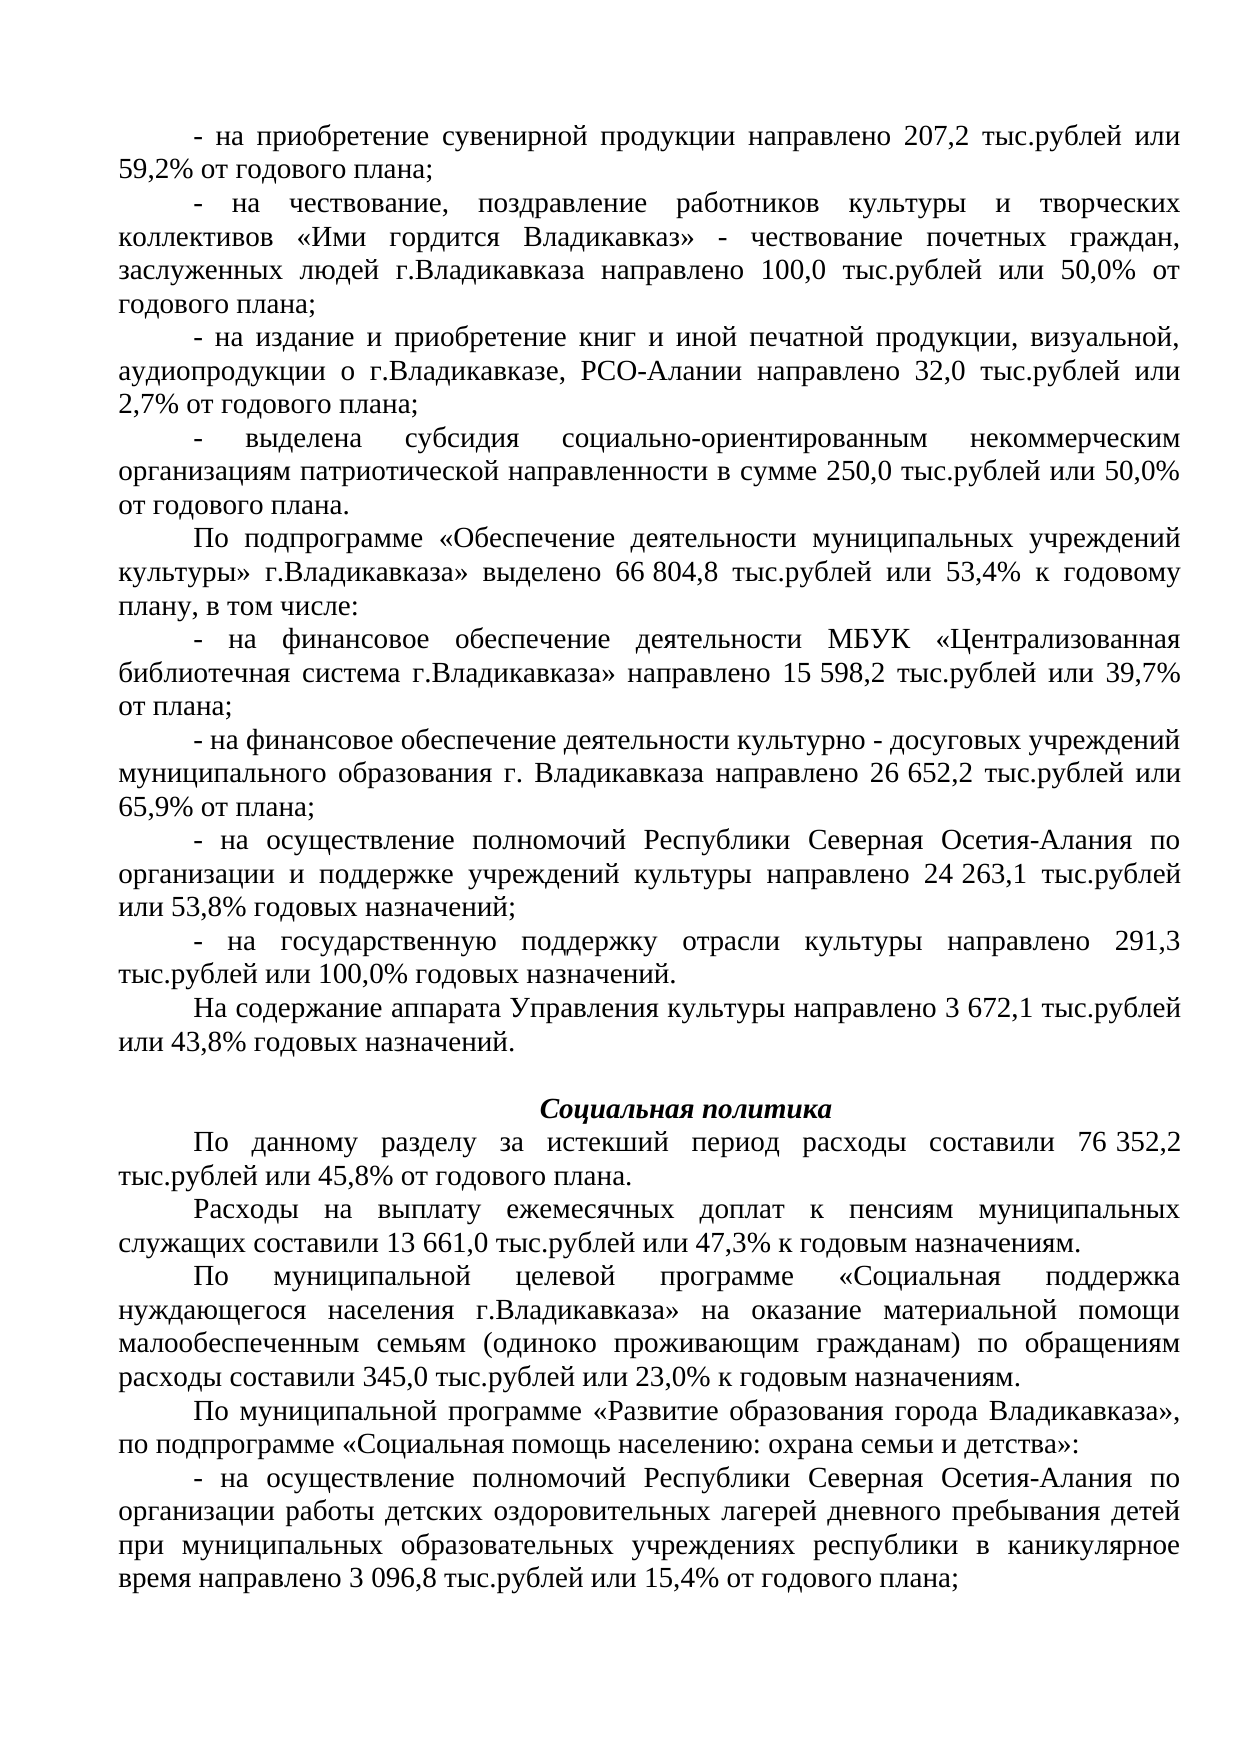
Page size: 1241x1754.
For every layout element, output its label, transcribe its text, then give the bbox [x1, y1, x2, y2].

text - на осуществление полномочий Республики Северная Осетия-Алания по организации работы детских оздоровительных лагерей дневного пребывания детей при муниципальных образовательных учреждениях республики в каникулярное время направлено 3 096,8 тыс.рублей или 15,4% от годового плана; [118, 1460, 1181, 1594]
text По муниципальной программе «Развитие образования города Владикавказа», по подпрограмме «Социальная помощь населению: охрана семьи и детства»: [118, 1393, 1181, 1460]
text - на государственную поддержку отрасли культуры направлено 291,3 тыс.рублей или 100,0% годовых назначений. [118, 923, 1181, 990]
text - на осуществление полномочий Республики Северная Осетия-Алания по организации и поддержке учреждений культуры направлено 24 263,1 тыс.рублей или 53,8% годовых назначений; [118, 822, 1181, 923]
text Расходы на выплату ежемесячных доплат к пенсиям муниципальных служащих составили 13 661,0 тыс.рублей или 47,3% к годовым назначениям. [118, 1191, 1181, 1258]
text - на приобретение сувенирной продукции направлено 207,2 тыс.рублей или 59,2% от годового плана; [118, 118, 1181, 185]
text По муниципальной целевой программе «Социальная поддержка нуждающегося населения г.Владикавказа» на оказание материальной помощи малообеспеченным семьям (одиноко проживающим гражданам) по обращениям расходы составили 345,0 тыс.рублей или 23,0% к годовым назначениям. [118, 1258, 1181, 1393]
text - на издание и приобретение книг и иной печатной продукции, визуальной, аудиопродукции о г.Владикавказе, РСО-Алании направлено 32,0 тыс.рублей или 2,7% от годового плана; [118, 319, 1181, 420]
text На содержание аппарата Управления культуры направлено 3 672,1 тыс.рублей или 43,8% годовых назначений. [118, 990, 1181, 1057]
text По подпрограмме «Обеспечение деятельности муниципальных учреждений культуры» г.Владикавказа» выделено 66 804,8 тыс.рублей или 53,4% к годовому плану, в том числе: [118, 521, 1181, 621]
text - на финансовое обеспечение деятельности культурно - досуговых учреждений муниципального образования г. Владикавказа направлено 26 652,2 тыс.рублей или 65,9% от плана; [118, 722, 1181, 822]
text - на финансовое обеспечение деятельности МБУК «Централизованная библиотечная система г.Владикавказа» направлено 15 598,2 тыс.рублей или 39,7% от плана; [118, 621, 1181, 722]
text - выделена субсидия социально-ориентированным некоммерческим организациям патриотической направленности в сумме 250,0 тыс.рублей или 50,0% от годового плана. [118, 420, 1181, 521]
text По данному разделу за истекший период расходы составили 76 352,2 тыс.рублей или 45,8% от годового плана. [118, 1124, 1181, 1191]
text Социальная политика [118, 1091, 1181, 1124]
text - на чествование, поздравление работников культуры и творческих коллективов «Ими гордится Владикавказ» - чествование почетных граждан, заслуженных людей г.Владикавказа направлено 100,0 тыс.рублей или 50,0% от годового плана; [118, 185, 1181, 319]
